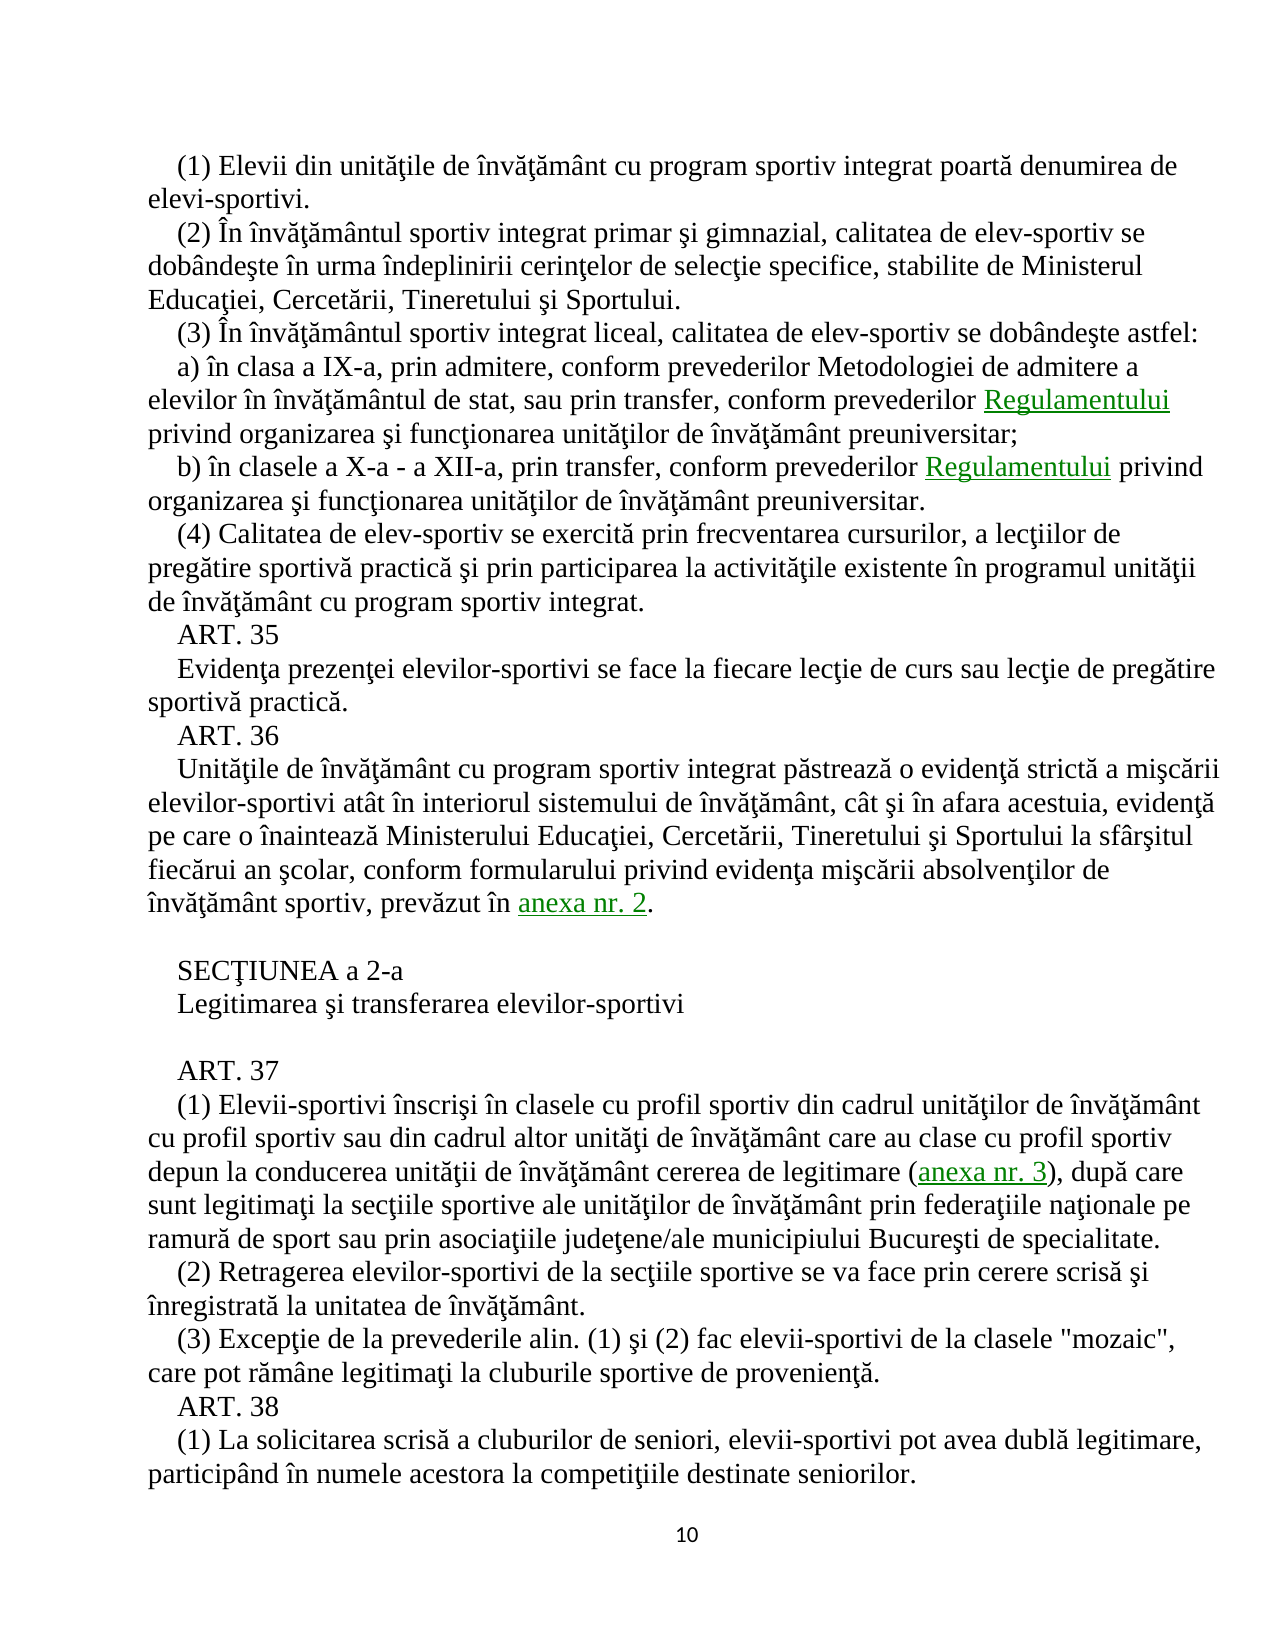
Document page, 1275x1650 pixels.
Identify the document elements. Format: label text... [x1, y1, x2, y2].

text ART. 36 [148, 718, 1226, 751]
text a) în clasa a IX-a, prin admitere, conform prevederilor Metodologiei de admitere a elevilor în învăţământul de stat, sau prin transfer, conform prevederilor Regulamentului privind organizarea şi funcţionarea unităţilor de învăţământ preuniversitar; [148, 349, 1226, 449]
text (1) Elevii din unităţile de învăţământ cu program sportiv integrat poartă denumirea de elevi-sportivi. [148, 148, 1226, 215]
text Evidenţa prezenţei elevilor-sportivi se face la fiecare lecţie de curs sau lecţie de pregătire sportivă practică. [148, 651, 1226, 718]
text Unităţile de învăţământ cu program sportiv integrat păstrează o evidenţă strictă a mişcării elevilor-sportivi atât în interiorul sistemului de învăţământ, cât şi în afara acestuia, evidenţă pe care o înaintează Ministerului Educaţiei, Cercetării, Tineretului şi Sportului la sfârşitul fiecărui an şcolar, conform formularului privind evidenţa mişcării absolvenţilor de învăţământ sportiv, prevăzut în anexa nr. 2. [148, 751, 1226, 919]
text (3) În învăţământul sportiv integrat liceal, calitatea de elev-sportiv se dobândeşte astfel: [148, 315, 1226, 349]
text (2) Retragerea elevilor-sportivi de la secţiile sportive se va face prin cerere scrisă şi înregistrată la unitatea de învăţământ. [148, 1254, 1226, 1322]
text Legitimarea şi transferarea elevilor-sportivi [148, 986, 1226, 1020]
text (3) Excepţie de la prevederile alin. (1) şi (2) fac elevii-sportivi de la clasele "mozaic", care pot rămâne legitimaţi la cluburile sportive de provenienţă. [148, 1322, 1226, 1389]
text b) în clasele a X-a - a XII-a, prin transfer, conform prevederilor Regulamentului privind organizarea şi funcţionarea unităţilor de învăţământ preuniversitar. [148, 449, 1226, 517]
text (2) În învăţământul sportiv integrat primar şi gimnazial, calitatea de elev-sportiv se dobândeşte în urma îndeplinirii cerinţelor de selecţie specifice, stabilite de Ministerul Educaţiei, Cercetării, Tineretului şi Sportului. [148, 215, 1226, 315]
text ART. 35 [148, 617, 1226, 651]
text (4) Calitatea de elev-sportiv se exercită prin frecventarea cursurilor, a lecţiilor de pregătire sportivă practică şi prin participarea la activităţile existente în programul unităţii de învăţământ cu program sportiv integrat. [148, 517, 1226, 617]
text ART. 37 [148, 1053, 1226, 1087]
text SECŢIUNEA a 2-a [148, 953, 1226, 986]
text (1) La solicitarea scrisă a cluburilor de seniori, elevii-sportivi pot avea dublă legitimare, participând în numele acestora la competiţiile destinate seniorilor. [148, 1422, 1226, 1489]
text ART. 38 [148, 1389, 1226, 1422]
text (1) Elevii-sportivi înscrişi în clasele cu profil sportiv din cadrul unităţilor de învăţământ cu profil sportiv sau din cadrul altor unităţi de învăţământ care au clase cu profil sportiv depun la conducerea unităţii de învăţământ cererea de legitimare (anexa nr. 3), după care sunt legitimaţi la secţiile sportive ale unităţilor de învăţământ prin federaţiile naţionale pe ramură de sport sau prin asociaţiile judeţene/ale municipiului Bucureşti de specialitate. [148, 1087, 1226, 1254]
